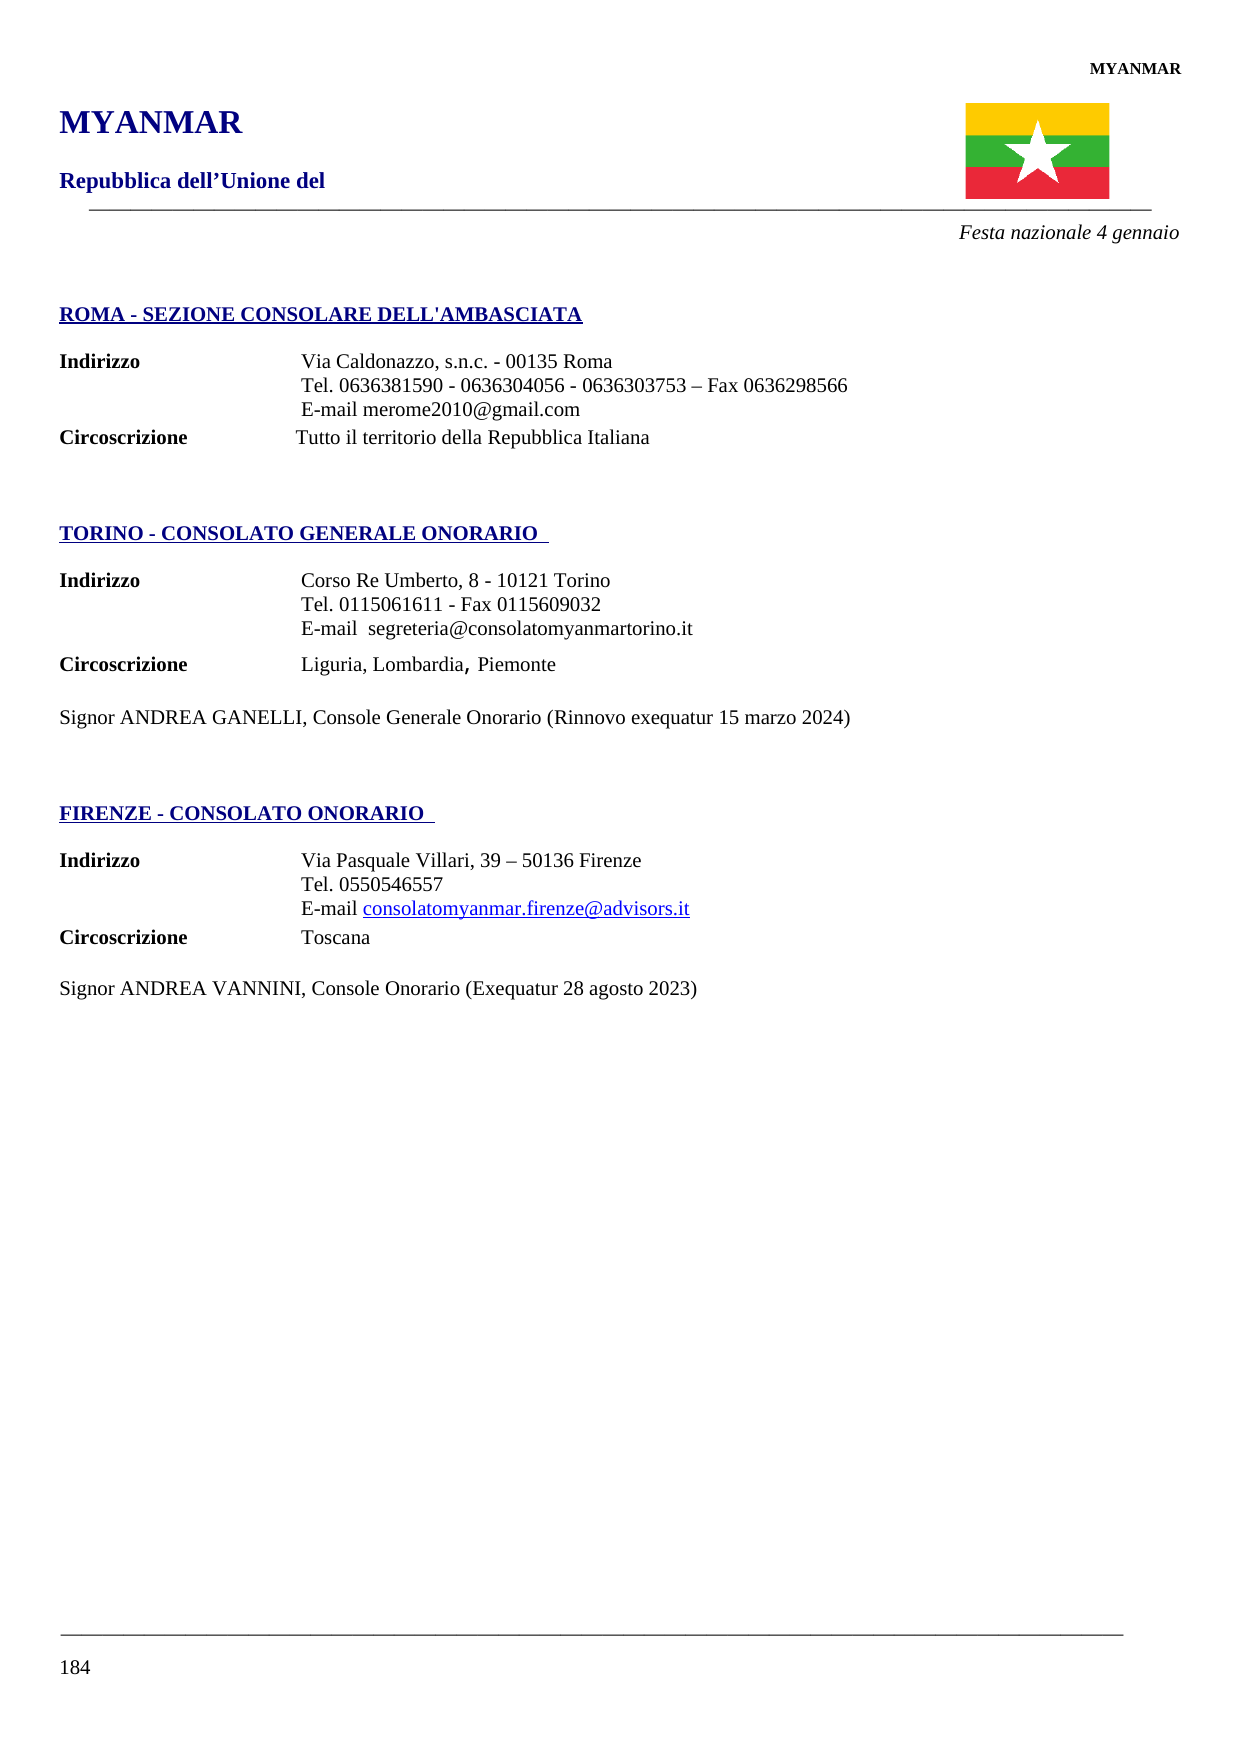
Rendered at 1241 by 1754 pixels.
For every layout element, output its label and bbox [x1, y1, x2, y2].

picture [965, 103, 1110, 199]
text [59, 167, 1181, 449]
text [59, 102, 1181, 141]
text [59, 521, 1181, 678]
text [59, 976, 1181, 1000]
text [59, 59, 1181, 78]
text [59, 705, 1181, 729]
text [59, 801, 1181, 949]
